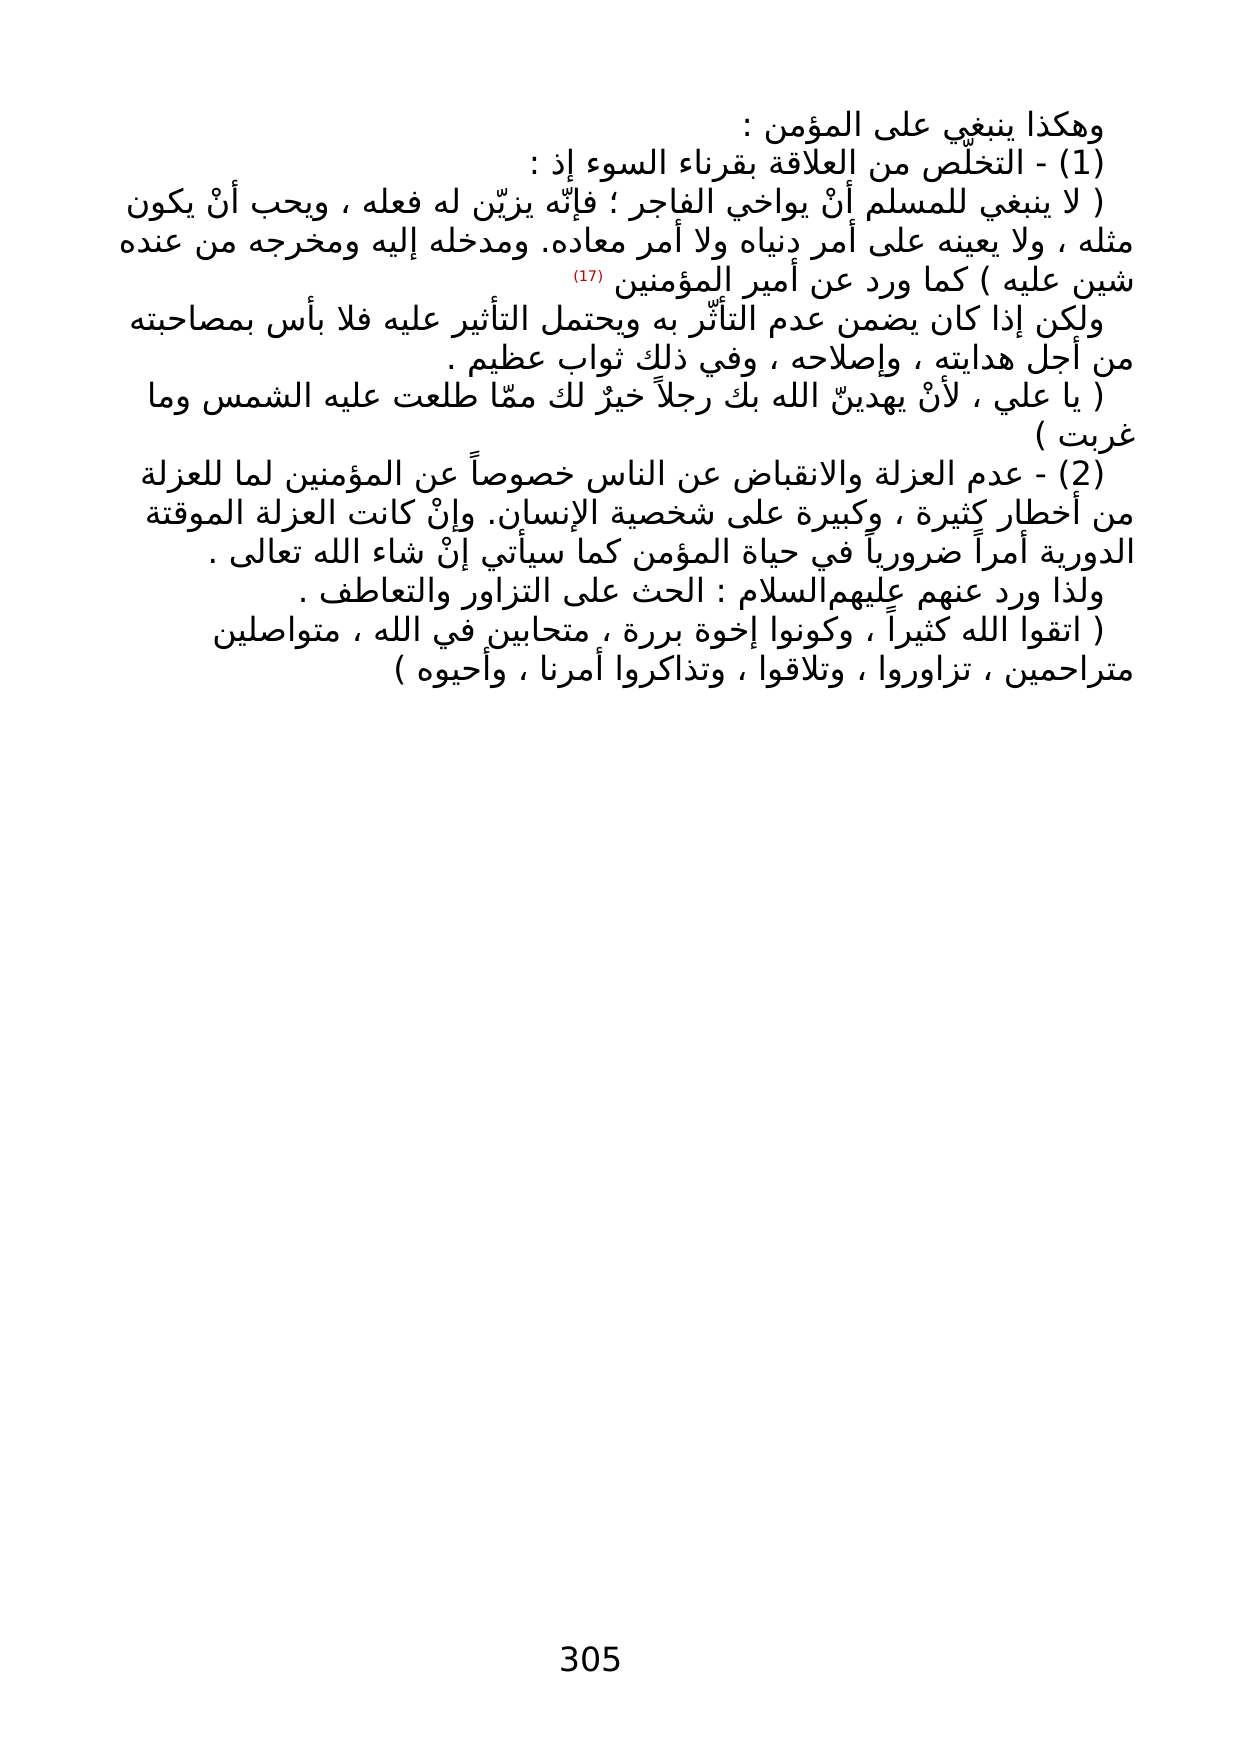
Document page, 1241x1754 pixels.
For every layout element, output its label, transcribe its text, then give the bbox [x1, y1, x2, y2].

text وهكذا ينبغي على المؤمن : [105, 105, 1135, 144]
text (1) - التخلّص من العلاقة بقرناء السوء إذ : [105, 144, 1135, 183]
text ولكن إذا كان يضمن عدم التأثّر به ويحتمل التأثير عليه فلا بأس بمصاحبته من أجل هدايته ، وإصلاحه ، وفي ذلك ثواب عظيم . [105, 299, 1135, 377]
text (2) - عدم العزلة والانقباض عن الناس خصوصاً عن المؤمنين لما للعزلة من أخطار كثيرة ، وكبيرة على شخصية الإنسان. وإنْ كانت العزلة الموقتة الدورية أمراً ضرورياً في حياة المؤمن كما سيأتي إنْ شاء الله تعالى . [105, 455, 1135, 571]
text ولذا ورد عنهم عليهم‌السلام : الحث على التزاور والتعاطف . [105, 571, 1135, 610]
text ( اتقوا الله كثيراً ، وكونوا إخوة بررة ، متحابين في الله ، متواصلين متراحمين ، تزاوروا ، وتلاقوا ، وتذاكروا أمرنا ، وأحيوه ) [105, 610, 1135, 688]
text ( يا علي ، لأنْ يهدينّ الله بك رجلاً خيرٌ لك ممّا طلعت عليه الشمس وما غربت ) [105, 377, 1135, 455]
text ( لا ينبغي للمسلم أنْ يواخي الفاجر ؛ فإنّه يزيّن له فعله ، ويحب أنْ يكون مثله ، ولا يعينه على أمر دنياه ولا أمر معاده. ومدخله إليه ومخرجه من عنده شين عليه ) كما ورد عن أمير المؤمنين (17) [105, 183, 1135, 299]
